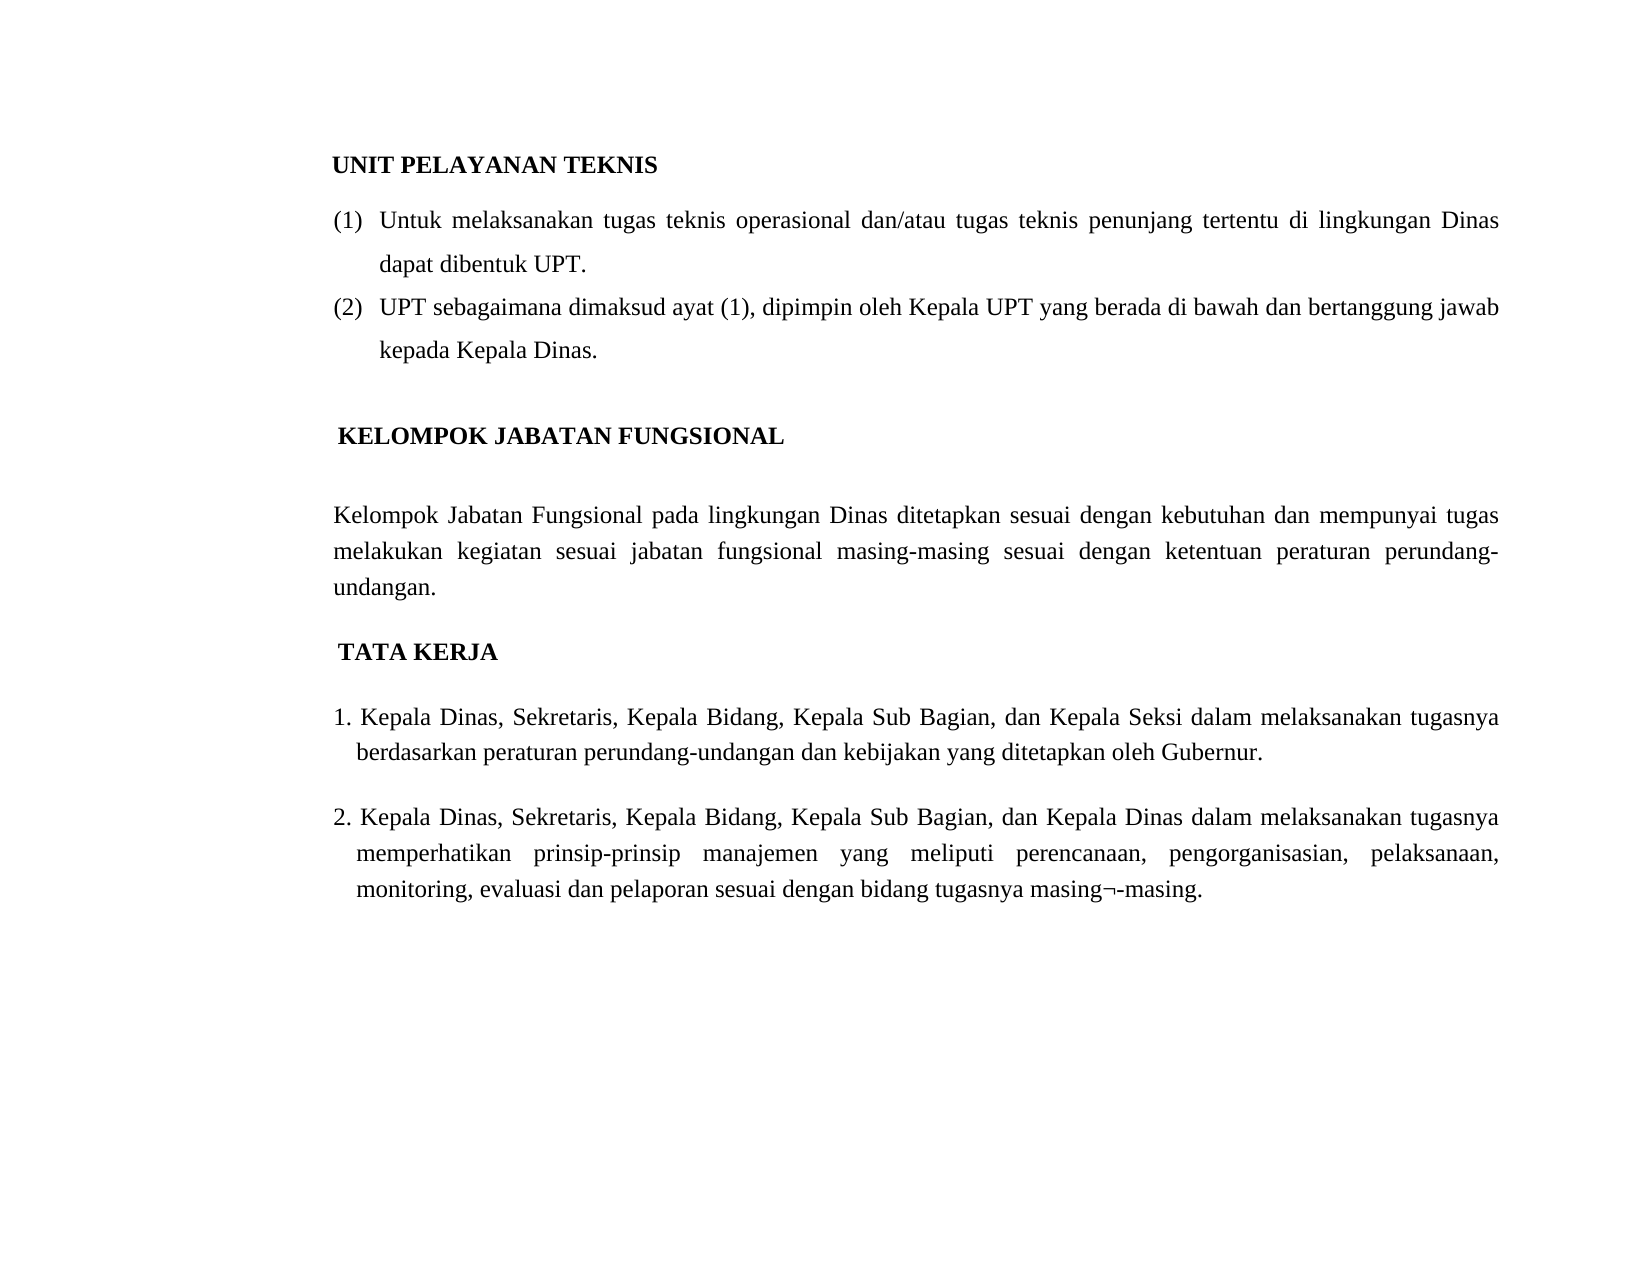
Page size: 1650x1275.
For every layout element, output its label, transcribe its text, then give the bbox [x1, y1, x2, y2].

text UNIT PELAYANAN TEKNIS [225, 150, 1500, 179]
text 1. Kepala Dinas, Sekretaris, Kepala Bidang, Kepala Sub Bagian, dan Kepala Seksi dalam melaksanakan tugasnya berdasarkan peraturan perundang-undangan dan kebijakan yang ditetapkan oleh Gubernur. [333, 695, 1500, 766]
text KELOMPOK JABATAN FUNGSIONAL [150, 421, 1500, 450]
text 2. Kepala Dinas, Sekretaris, Kepala Bidang, Kepala Sub Bagian, dan Kepala Dinas dalam melaksanakan tugasnya memperhatikan prinsip-prinsip manajemen yang meliputi perencanaan, pengorganisasian, pelaksanaan, monitoring, evaluasi dan pelaporan sesuai dengan bidang tugasnya masing¬-masing. [333, 795, 1500, 903]
list Untuk melaksanakan tugas teknis operasional dan/atau tugas teknis penunjang tertentu di lingkungan Dinas dapat dibentuk UPT. [333, 206, 1500, 277]
text Kelompok Jabatan Fungsional pada lingkungan Dinas ditetapkan sesuai dengan kebutuhan dan mempunyai tugas melakukan kegiatan sesuai jabatan fungsional masing-masing sesuai dengan ketentuan peraturan perundang-undangan. [333, 493, 1500, 601]
list UPT sebagaimana dimaksud ayat (1), dipimpin oleh Kepala UPT yang berada di bawah dan bertanggung jawab kepada Kepala Dinas. [333, 292, 1500, 364]
text TATA KERJA [150, 630, 1500, 666]
